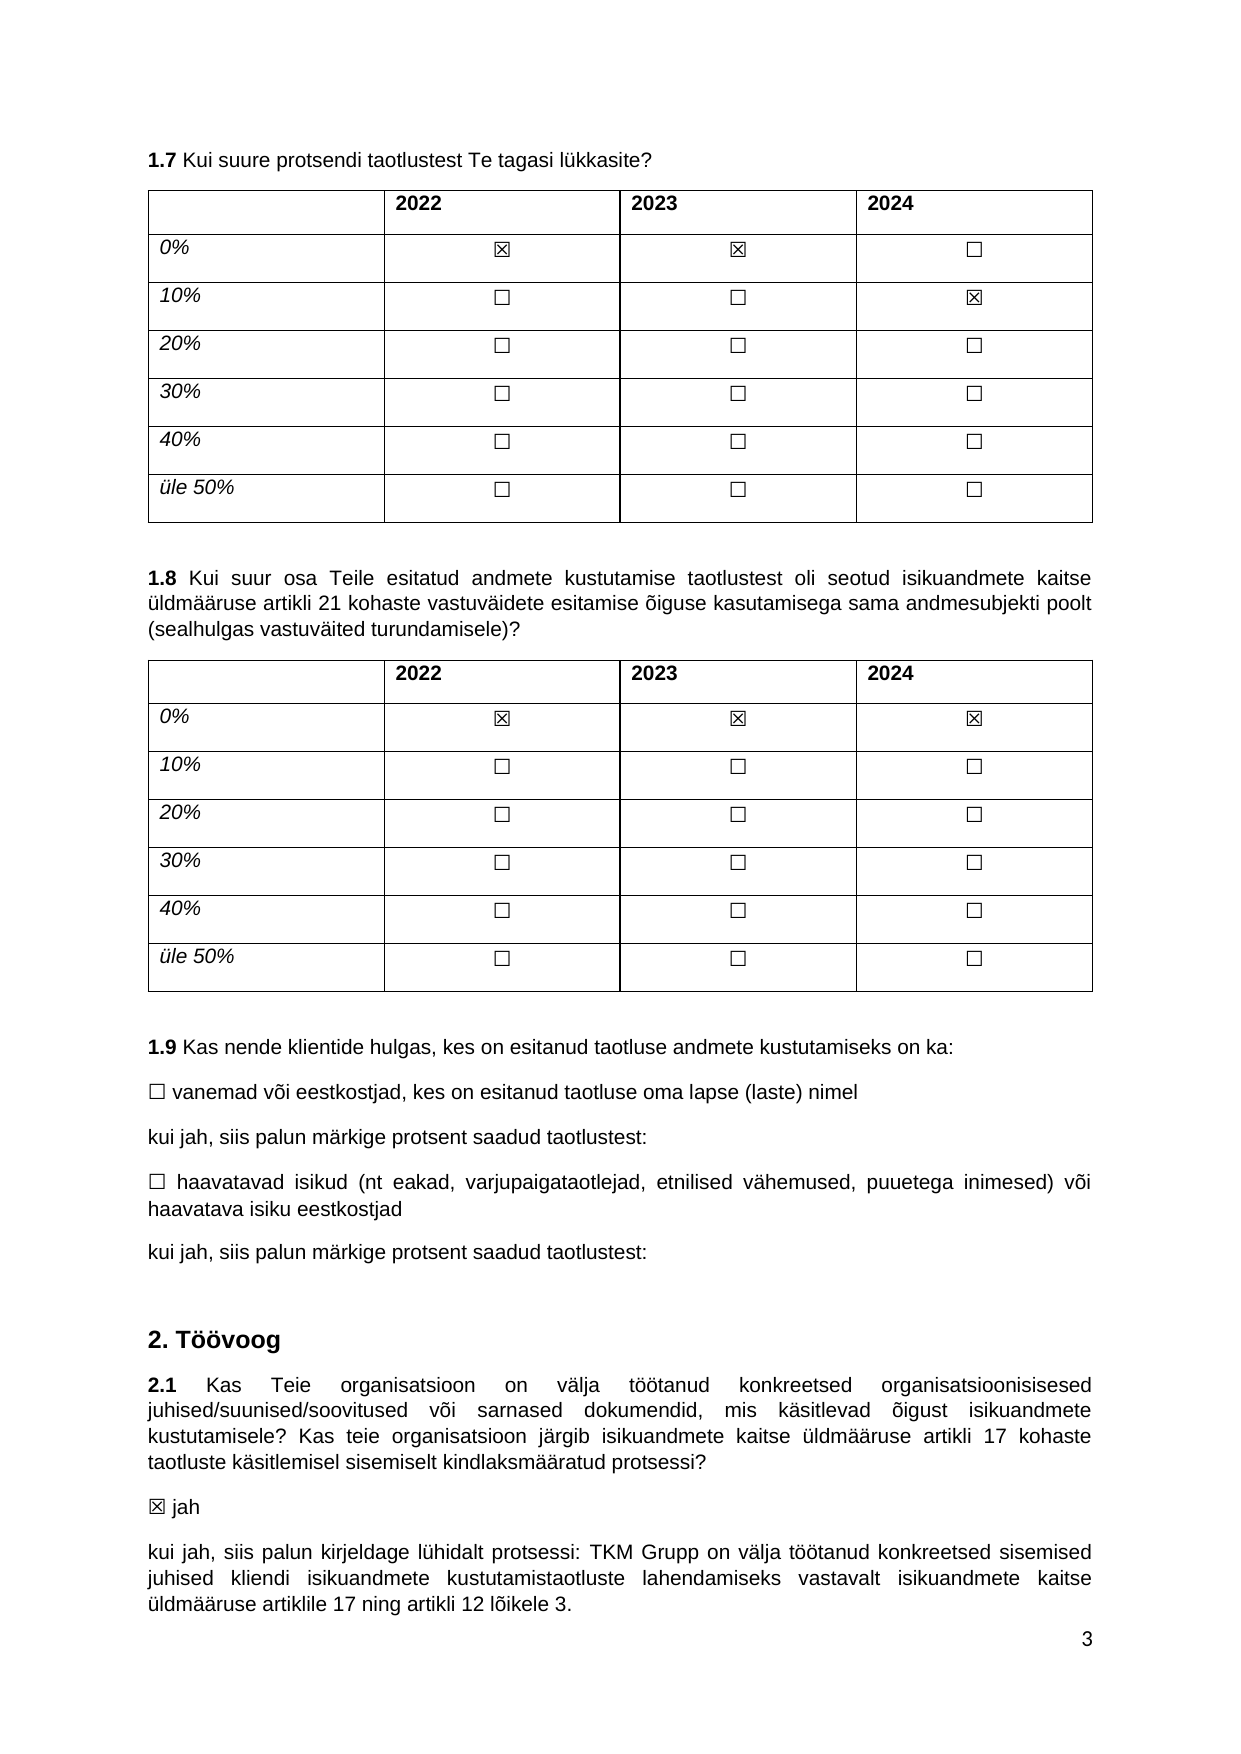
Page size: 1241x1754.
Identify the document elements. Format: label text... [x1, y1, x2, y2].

text vanemad või eestkostjad, kes on esitanud taotluse oma lapse (laste) nimel [148, 1077, 1093, 1106]
table_header [149, 661, 384, 703]
table_cell 10% [149, 752, 384, 799]
text 1.7 Kui suure protsendi taotlustest Te tagasi lükkasite? [148, 148, 1093, 172]
table_cell 20% [149, 800, 384, 847]
table_cell 0% [149, 235, 384, 282]
table_cell [385, 283, 619, 330]
table_header 2023 [621, 191, 856, 234]
table_cell [857, 704, 1092, 751]
text 1.9 Kas nende klientide hulgas, kes on esitanud taotluse andmete kustutamiseks on ka: [148, 1035, 1093, 1059]
table_cell [621, 283, 856, 330]
table_cell [857, 896, 1092, 943]
table_cell 40% [149, 427, 384, 474]
table_cell [385, 704, 619, 751]
text jah [148, 1492, 1093, 1521]
table_header 2022 [385, 191, 619, 234]
table_cell [385, 379, 619, 426]
table_cell [621, 752, 856, 799]
table_cell 20% [149, 331, 384, 378]
text kui jah, siis palun märkige protsent saadud taotlustest: [148, 1240, 1093, 1264]
text kui jah, siis palun märkige protsent saadud taotlustest: [148, 1124, 1093, 1148]
table_cell [857, 475, 1092, 522]
table_cell 30% [149, 379, 384, 426]
table_cell [621, 235, 856, 282]
table_cell [621, 379, 856, 426]
table_cell [857, 848, 1092, 895]
table_cell [385, 331, 619, 378]
table_header 2024 [857, 661, 1092, 703]
table_cell [621, 331, 856, 378]
table_header 2022 [385, 661, 619, 703]
text 2. Töövoog [148, 1325, 1093, 1353]
table_cell üle 50% [149, 944, 384, 991]
table_cell [621, 896, 856, 943]
table_header 2023 [621, 661, 856, 703]
table_cell [385, 752, 619, 799]
table_cell [385, 475, 619, 522]
table_cell [385, 848, 619, 895]
table_cell [385, 427, 619, 474]
table_cell [857, 283, 1092, 330]
table_cell [857, 331, 1092, 378]
table_cell 40% [149, 896, 384, 943]
table_cell [385, 800, 619, 847]
table_cell [857, 427, 1092, 474]
table_cell 10% [149, 283, 384, 330]
text kui jah, siis palun kirjeldage lühidalt protsessi: TKM Grupp on välja töötanud konkreetsed sisemised juhised kliendi isikuandmete kustutamistaotluste lahendamiseks vastavalt isikuandmete kaitse üldmääruse artiklile 17 ning artikli 12 lõikele 3. [148, 1540, 1093, 1615]
table_cell 0% [149, 704, 384, 751]
table_cell [621, 475, 856, 522]
table_cell [857, 752, 1092, 799]
text 1.8 Kui suur osa Teile esitatud andmete kustutamise taotlustest oli seotud isikuandmete kaitse üldmääruse artikli 21 kohaste vastuväidete esitamise õiguse kasutamisega sama andmesubjekti poolt (sealhulgas vastuväited turundamisele)? [148, 565, 1093, 641]
table_cell [621, 800, 856, 847]
table_header 2024 [857, 191, 1092, 234]
table_cell üle 50% [149, 475, 384, 522]
table_cell [621, 427, 856, 474]
table_cell [857, 379, 1092, 426]
table_cell [857, 235, 1092, 282]
table_cell [385, 235, 619, 282]
table_cell [621, 704, 856, 751]
text 2.1 Kas Teie organisatsioon on välja töötanud konkreetsed organisatsioonisisesed juhised/suunised/soovitused või sarnased dokumendid, mis käsitlevad õigust isikuandmete kustutamisele? Kas teie organisatsioon järgib isikuandmete kaitse üldmääruse artikli 17 kohaste taotluste käsitlemisel sisemiselt kindlaksmääratud protsessi? [148, 1372, 1093, 1474]
text haavatavad isikud (nt eakad, varjupaigataotlejad, etnilised vähemused, puuetega inimesed) või haavatava isiku eestkostjad [148, 1167, 1093, 1221]
table_header [149, 191, 384, 234]
table_cell [857, 800, 1092, 847]
table_cell [621, 848, 856, 895]
table_cell [385, 944, 619, 991]
table_cell [857, 944, 1092, 991]
table_cell [621, 944, 856, 991]
table_cell 30% [149, 848, 384, 895]
table_cell [385, 896, 619, 943]
